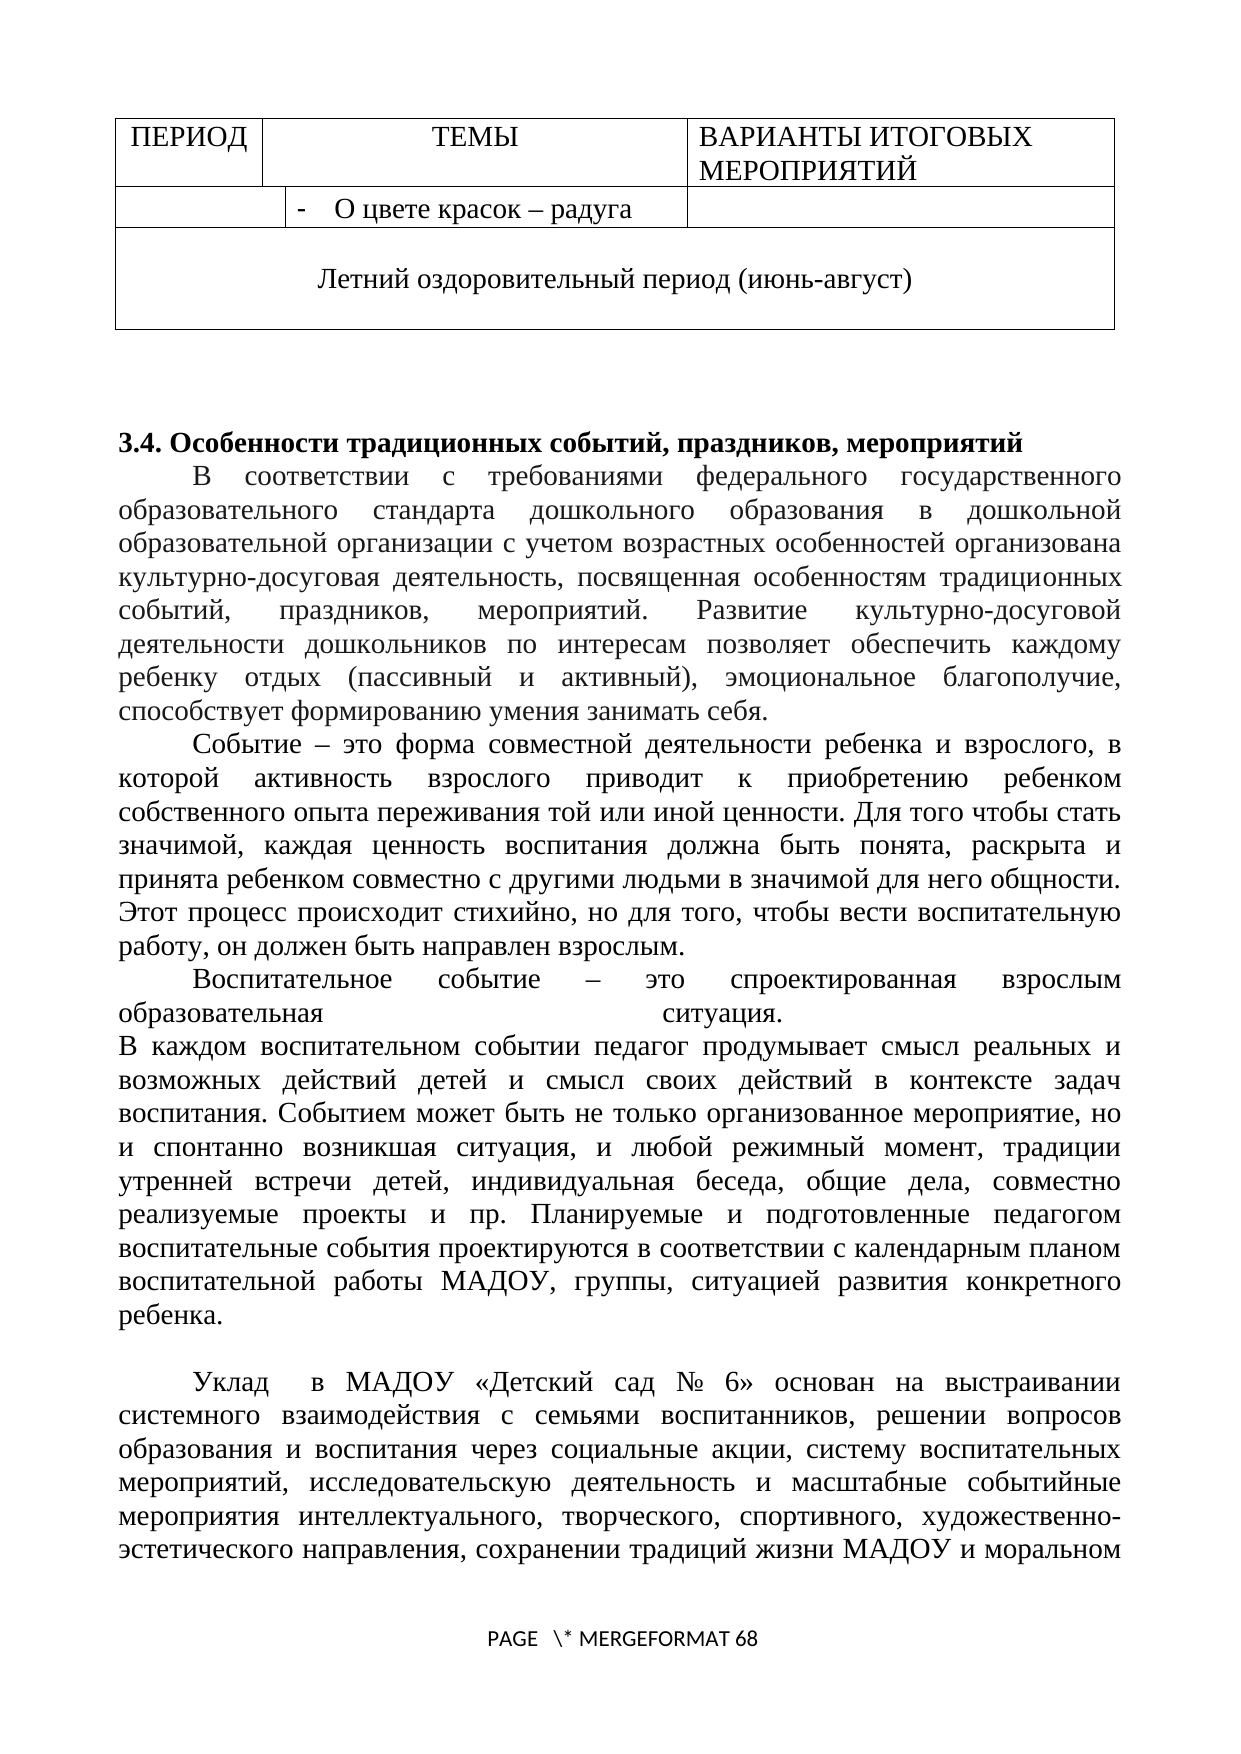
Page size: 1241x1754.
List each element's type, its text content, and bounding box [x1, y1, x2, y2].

table_header ТЕМЫ [263, 119, 687, 186]
table_cell Летний оздоровительный период (июнь-август) [116, 228, 1114, 329]
text В соответствии с требованиями федерального государственного образовательного стандарта дошкольного образования в дошкольной образовательной организации с учетом возрастных особенностей организована культурно-досуговая деятельность, посвященная особенностям традиционных событий, праздников, мероприятий. Развитие культурно-досуговой деятельности дошкольников по интересам позволяет обеспечить каждому ребенку отдых (пассивный и активный), эмоциональное благополучие, способствует формированию умения занимать себя. [118, 458, 1122, 727]
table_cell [286, 187, 687, 227]
text Событие – это форма совместной деятельности ребенка и взрослого, в которой активность взрослого приводит к приобретению ребенком собственного опыта переживания той или иной ценности. Для того чтобы стать значимой, каждая ценность воспитания должна быть понята, раскрыта и принята ребенком совместно с другими людьми в значимой для него общности. Этот процесс происходит стихийно, но для того, чтобы вести воспитательную работу, он должен быть направлен взрослым. [118, 727, 1122, 961]
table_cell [116, 187, 285, 227]
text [118, 1364, 1122, 1565]
table_header ПЕРИОД [116, 119, 262, 186]
text Воспитательное событие – это спроектированная взрослым образовательная ситуация. В каждом воспитательном событии педагог продумывает смысл реальных и возможных действий детей и смысл своих действий в контексте задач воспитания. Событием может быть не только организованное мероприятие, но и спонтанно возникшая ситуация, и любой режимный момент, традиции утренней встречи детей, индивидуальная беседа, общие дела, совместно реализуемые проекты и пр. Планируемые и подготовленные педагогом воспитательные события проектируются в соответствии с календарным планом воспитательной работы МАДОУ, группы, ситуацией развития конкретного ребенка. [118, 961, 1122, 1330]
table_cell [688, 187, 1114, 227]
text 3.4. Особенности традиционных событий, праздников, мероприятий [118, 425, 1122, 458]
table_header ВАРИАНТЫ ИТОГОВЫХ МЕРОПРИЯТИЙ [688, 119, 1114, 186]
